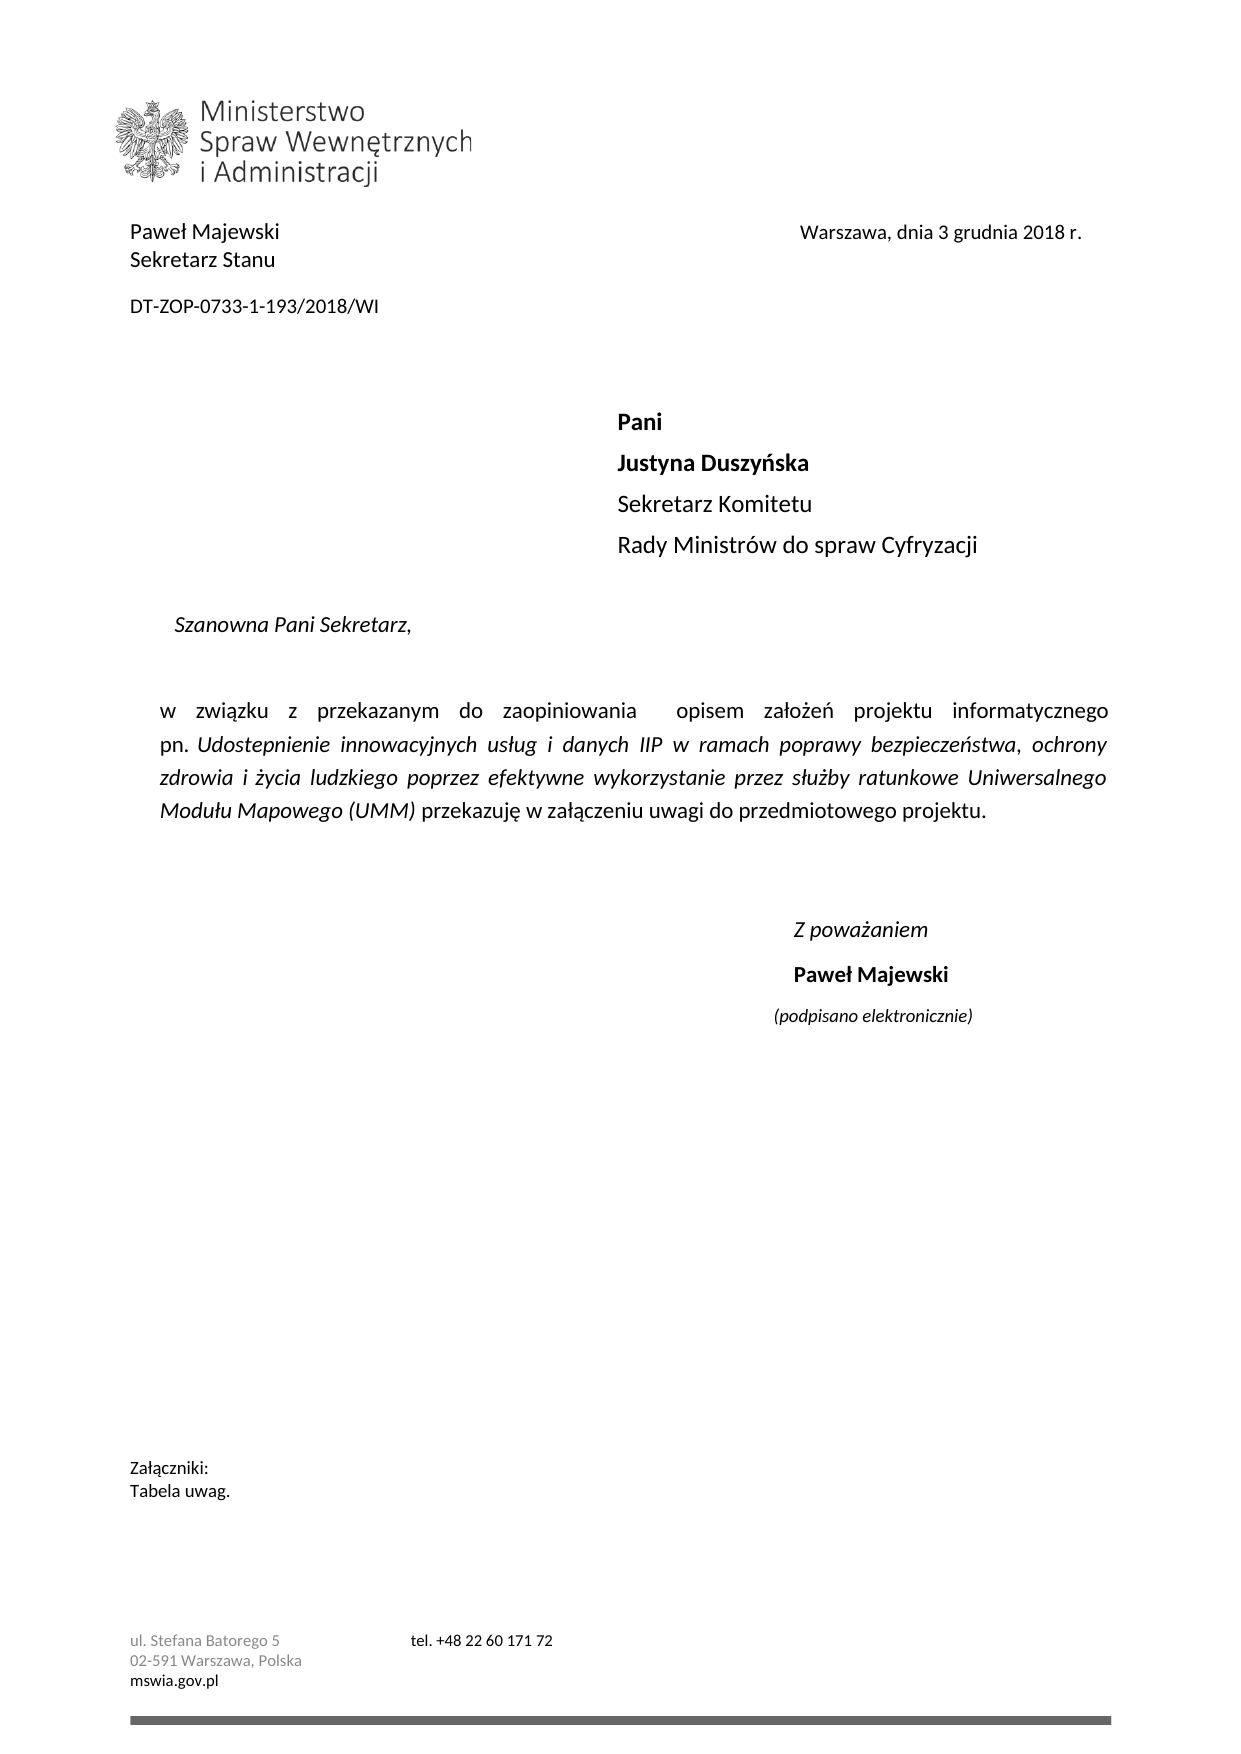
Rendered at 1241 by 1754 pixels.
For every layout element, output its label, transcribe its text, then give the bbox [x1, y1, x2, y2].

text Sekretarz Komitetu [130, 488, 1110, 518]
text w związku z przekazanym do zaopiniowania opisem założeń projektu informatycznego pn. Udostepnienie innowacyjnych usług i danych IIP w ramach poprawy bezpieczeństwa, ochrony zdrowia i życia ludzkiego poprzez efektywne wykorzystanie przez służby ratunkowe Uniwersalnego Modułu Mapowego (UMM) przekazuję w załączeniu uwagi do przedmiotowego projektu. [159, 691, 1110, 824]
text DT-ZOP-0733-1-193/2018/WI [130, 294, 1110, 319]
picture [115, 100, 472, 187]
text Justyna Duszyńska [130, 447, 1110, 477]
text Rady Ministrów do spraw Cyfryzacji [130, 529, 1110, 559]
text Szanowna Pani Sekretarz, [130, 610, 1110, 638]
text Pani [130, 406, 1110, 436]
picture [0, 1716, 1241, 1754]
text Paweł Majewski Warszawa, dnia 3 grudnia 2018 r. Sekretarz Stanu [115, 100, 1110, 273]
text Załączniki: [130, 1456, 1110, 1479]
text Tabela uwag. [130, 1479, 1110, 1502]
text (podpisano elektronicznie) [765, 1004, 1110, 1027]
text Z poważaniem [167, 915, 1110, 943]
text Paweł Majewski [167, 960, 1110, 988]
